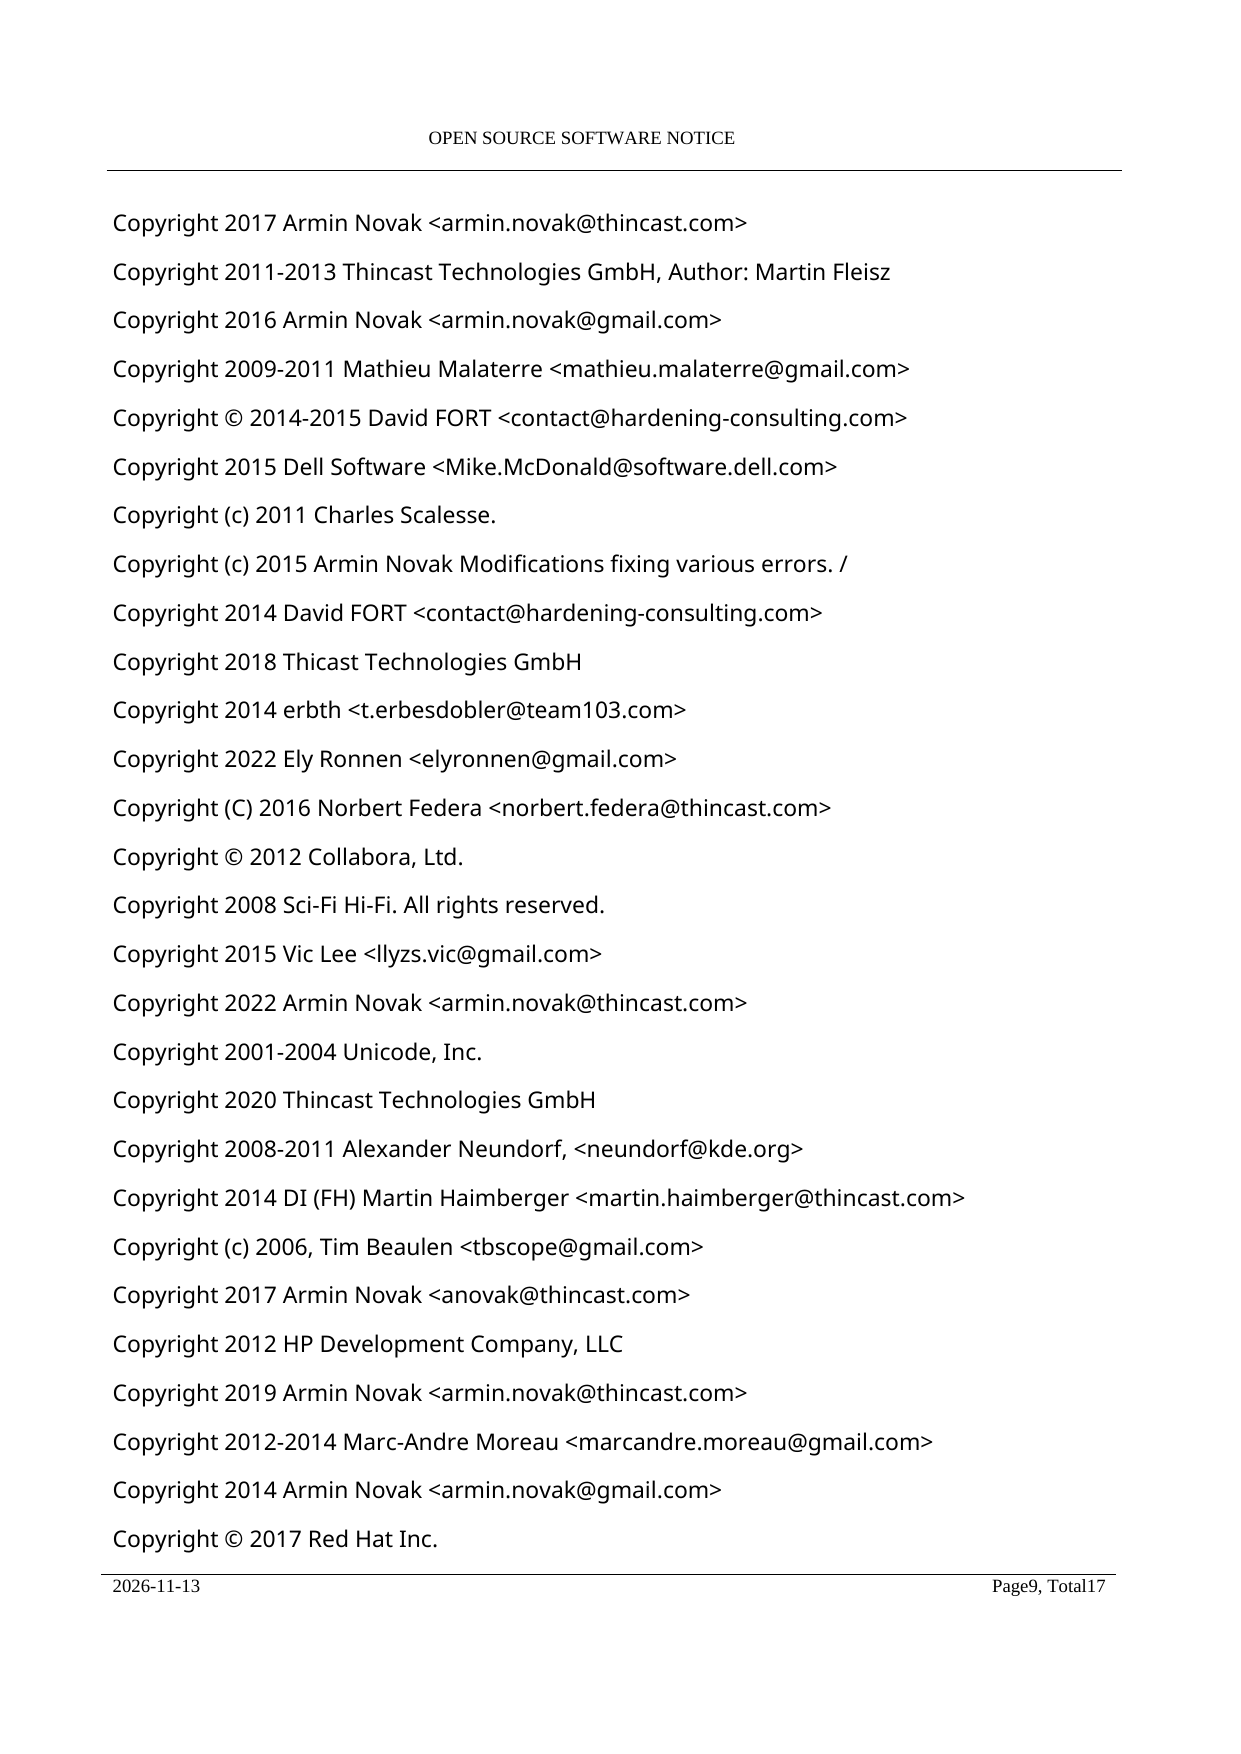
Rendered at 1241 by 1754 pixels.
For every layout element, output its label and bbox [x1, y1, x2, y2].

text [112, 206, 1128, 1555]
